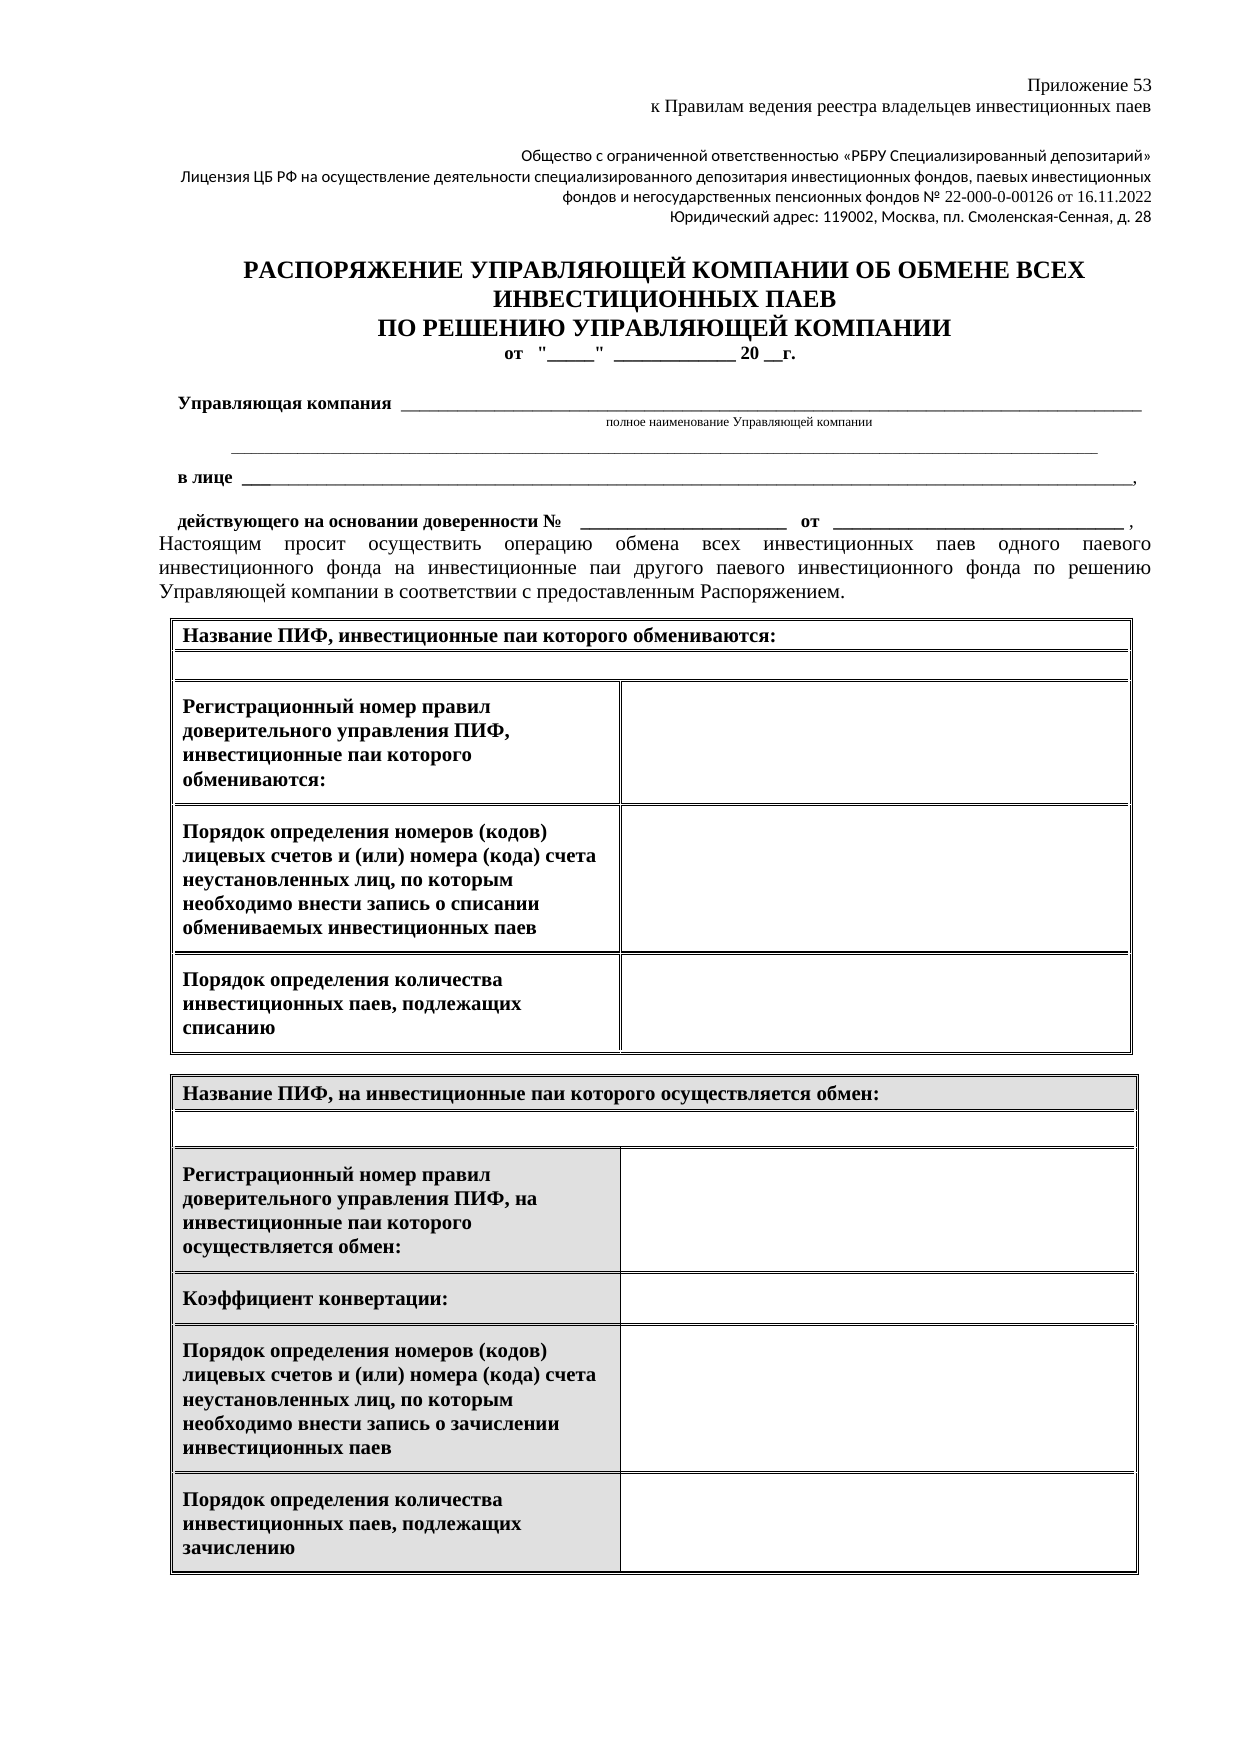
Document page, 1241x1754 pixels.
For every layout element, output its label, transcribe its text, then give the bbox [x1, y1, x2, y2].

table_cell [621, 1146, 1138, 1271]
table_cell [173, 1109, 1136, 1146]
text ___________________________________________________________________________________________________________________________________ [177, 440, 1152, 466]
text в лице _______________________________________________________________________________________________, [177, 466, 1152, 488]
text ПО РЕШЕНИЮ УПРАВЛЯЮЩЕЙ КОМПАНИИ [177, 313, 1152, 342]
table_cell [173, 649, 1130, 679]
table_header Название ПИФ, инвестиционные паи которого обмениваются: [173, 621, 1130, 648]
table_cell [621, 803, 1132, 951]
table_cell [621, 1471, 1138, 1571]
table_cell Порядок определения количества инвестиционных паев, подлежащих зачислению [171, 1471, 620, 1571]
table_cell Регистрационный номер правил доверительного управления ПИФ, инвестиционные паи которого обмениваются: [173, 679, 619, 803]
table_header Название ПИФ, на инвестиционные паи которого осуществляется обмен: [173, 1077, 1136, 1109]
table_cell Регистрационный номер правил доверительного управления ПИФ, на инвестиционные паи которого осуществляется обмен: [171, 1146, 620, 1271]
table_cell Коэффициент конвертации: [173, 1271, 620, 1323]
table_cell [621, 1323, 1136, 1471]
table_cell Порядок определения количества инвестиционных паев, подлежащих списанию [173, 951, 621, 1052]
text Управляющая компания _______________________________________________________________________________ [177, 392, 1152, 414]
text действующего на основании доверенности № ______________________ от _______________________________ , [177, 509, 1152, 531]
text полное наименование Управляющей компании [177, 414, 1152, 440]
text Настоящим просит осуществить операцию обмена всех инвестиционных паев одного паевого инвестиционного фонда на инвестиционные паи другого паевого инвестиционного фонда по решению Управляющей компании в соответствии с предоставленным Распоряжением. [158, 531, 1152, 603]
text от "_____" _____________ 20 __г. [148, 342, 1152, 363]
text РАСПОРЯЖЕНИЕ УПРАВЛЯЮЩЕЙ КОМПАНИИ ОБ ОБМЕНЕ ВСЕХ ИНВЕСТИЦИОННЫХ ПАЕВ [177, 256, 1152, 313]
table_cell Порядок определения номеров (кодов) лицевых счетов и (или) номера (кода) счета неустановленных лиц, по которым необходимо внести запись о списании обмениваемых инвестиционных паев [171, 803, 621, 951]
table_cell Порядок определения номеров (кодов) лицевых счетов и (или) номера (кода) счета неустановленных лиц, по которым необходимо внести запись о зачислении инвестиционных паев [173, 1323, 620, 1471]
table_cell [621, 1271, 1136, 1323]
table_cell [621, 951, 1130, 1052]
table_cell [622, 679, 1130, 803]
